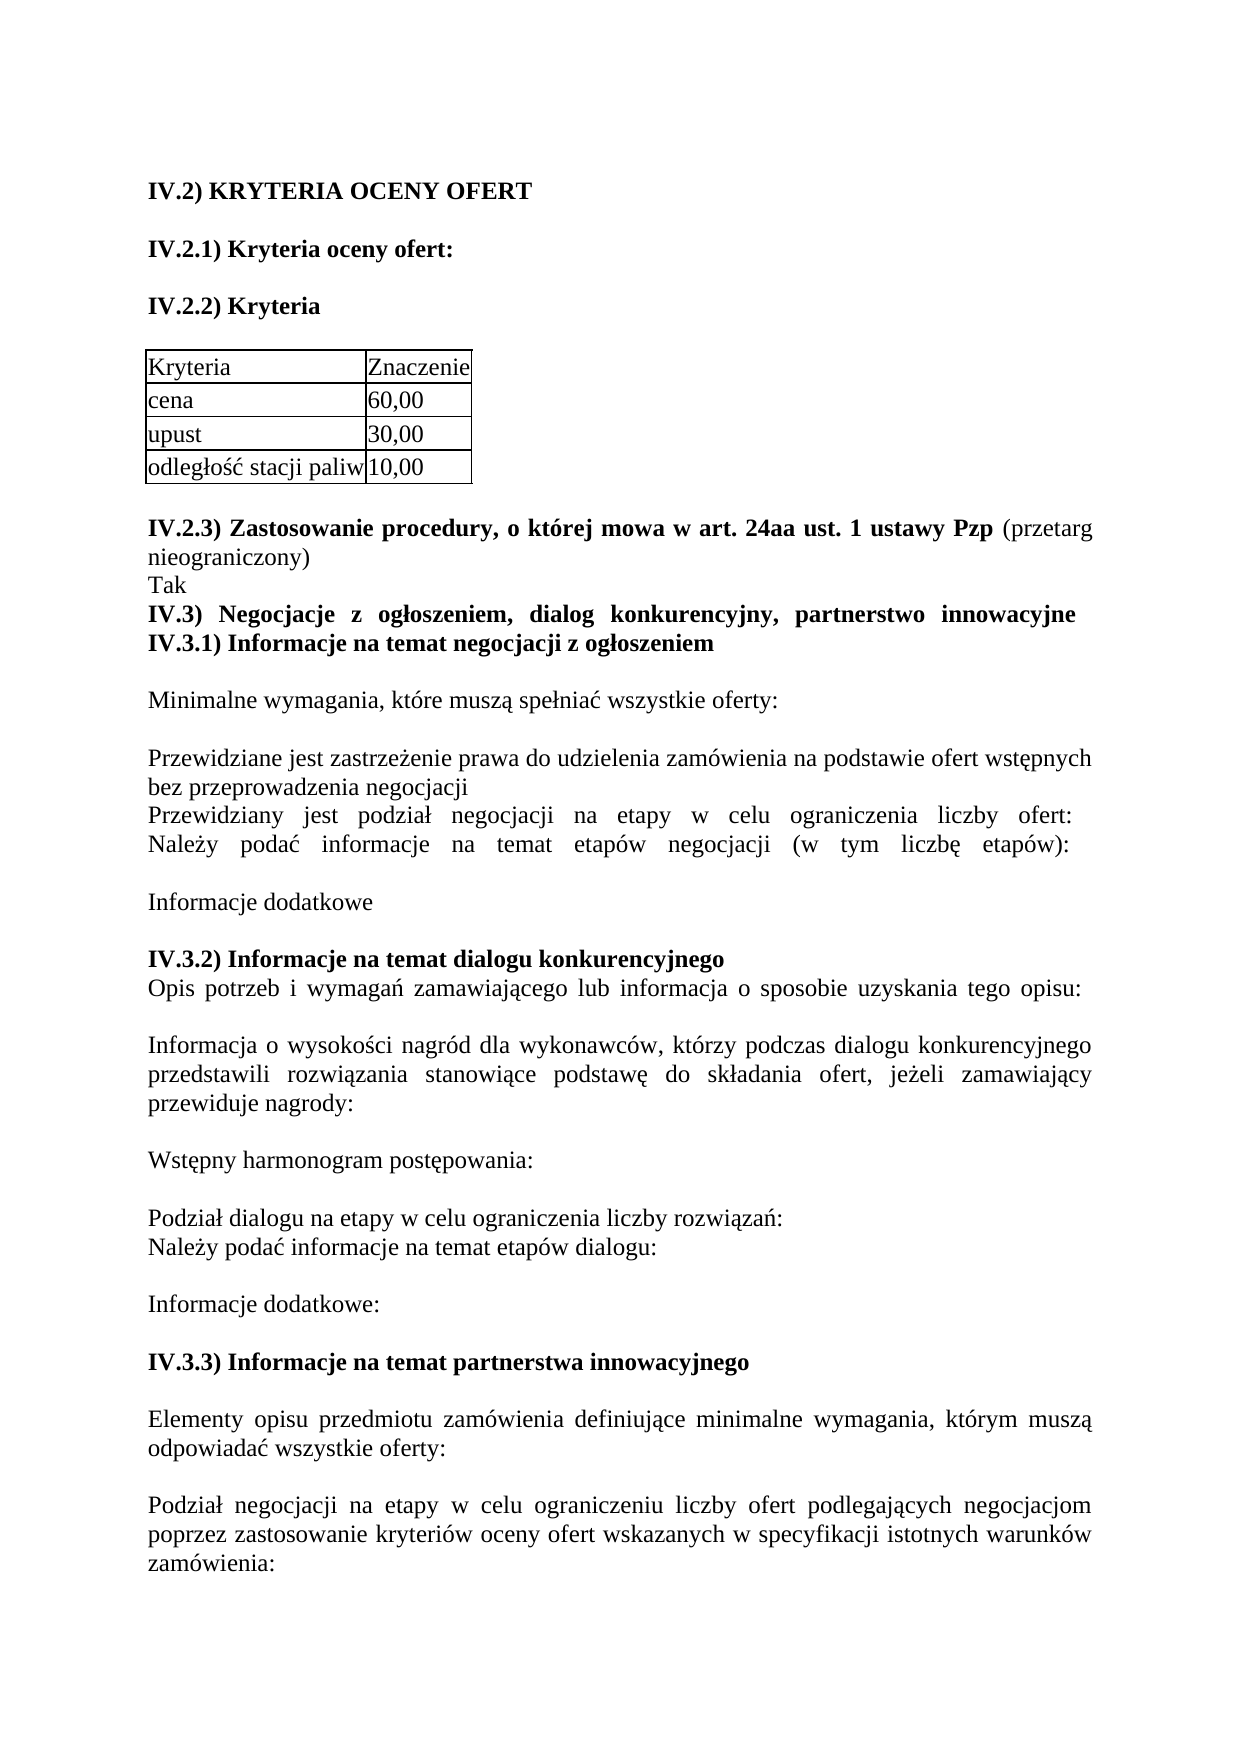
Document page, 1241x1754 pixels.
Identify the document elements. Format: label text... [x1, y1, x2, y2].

text IV.3.3) Informacje na temat partnerstwa innowacyjnego [148, 1318, 1093, 1375]
text Przewidziany jest podział negocjacji na etapy w celu ograniczenia liczby ofert: Należy podać informacje na temat etapów negocjacji (w tym liczbę etapów): Informacje dodatkowe [148, 800, 1093, 915]
text IV.2.1) Kryteria oceny ofert: [148, 205, 1093, 263]
table_cell 60,00 [367, 384, 471, 416]
text Elementy opisu przedmiotu zamówienia definiujące minimalne wymagania, którym muszą odpowiadać wszystkie oferty: [148, 1375, 1093, 1462]
text Opis potrzeb i wymagań zamawiającego lub informacja o sposobie uzyskania tego opisu: Informacja o wysokości nagród dla wykonawców, którzy podczas dialogu konkurencyjnego przedstawili rozwiązania stanowiące podstawę do składania ofert, jeżeli zamawiający przewiduje nagrody: [148, 973, 1093, 1117]
text IV.2) KRYTERIA OCENY OFERT [148, 148, 1093, 205]
table_cell 30,00 [367, 417, 471, 449]
text Informacje dodatkowe: [148, 1260, 1093, 1318]
text IV.2.3) Zastosowanie procedury, o której mowa w art. 24aa ust. 1 ustawy Pzp (przetarg nieograniczony) Tak IV.3) Negocjacje z ogłoszeniem, dialog konkurencyjny, partnerstwo innowacyjne IV.3.1) Informacje na temat negocjacji z ogłoszeniem [148, 484, 1093, 657]
text Minimalne wymagania, które muszą spełniać wszystkie oferty: [148, 685, 1093, 714]
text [148, 1462, 1093, 1577]
text Wstępny harmonogram postępowania: [148, 1117, 1093, 1174]
table_cell upust [147, 417, 365, 449]
text Należy podać informacje na temat etapów dialogu: [148, 1232, 1093, 1260]
table_header Znaczenie [367, 351, 471, 382]
text IV.2.2) Kryteria [148, 291, 1093, 320]
table_cell cena [147, 384, 365, 416]
table_cell 10,00 [367, 451, 471, 483]
table_cell odległość stacji paliw [147, 451, 365, 483]
table_header Kryteria [147, 351, 365, 382]
text IV.3.2) Informacje na temat dialogu konkurencyjnego [148, 915, 1093, 973]
text Przewidziane jest zastrzeżenie prawa do udzielenia zamówienia na podstawie ofert wstępnych bez przeprowadzenia negocjacji [148, 714, 1093, 800]
text Podział dialogu na etapy w celu ograniczenia liczby rozwiązań: [148, 1174, 1093, 1232]
